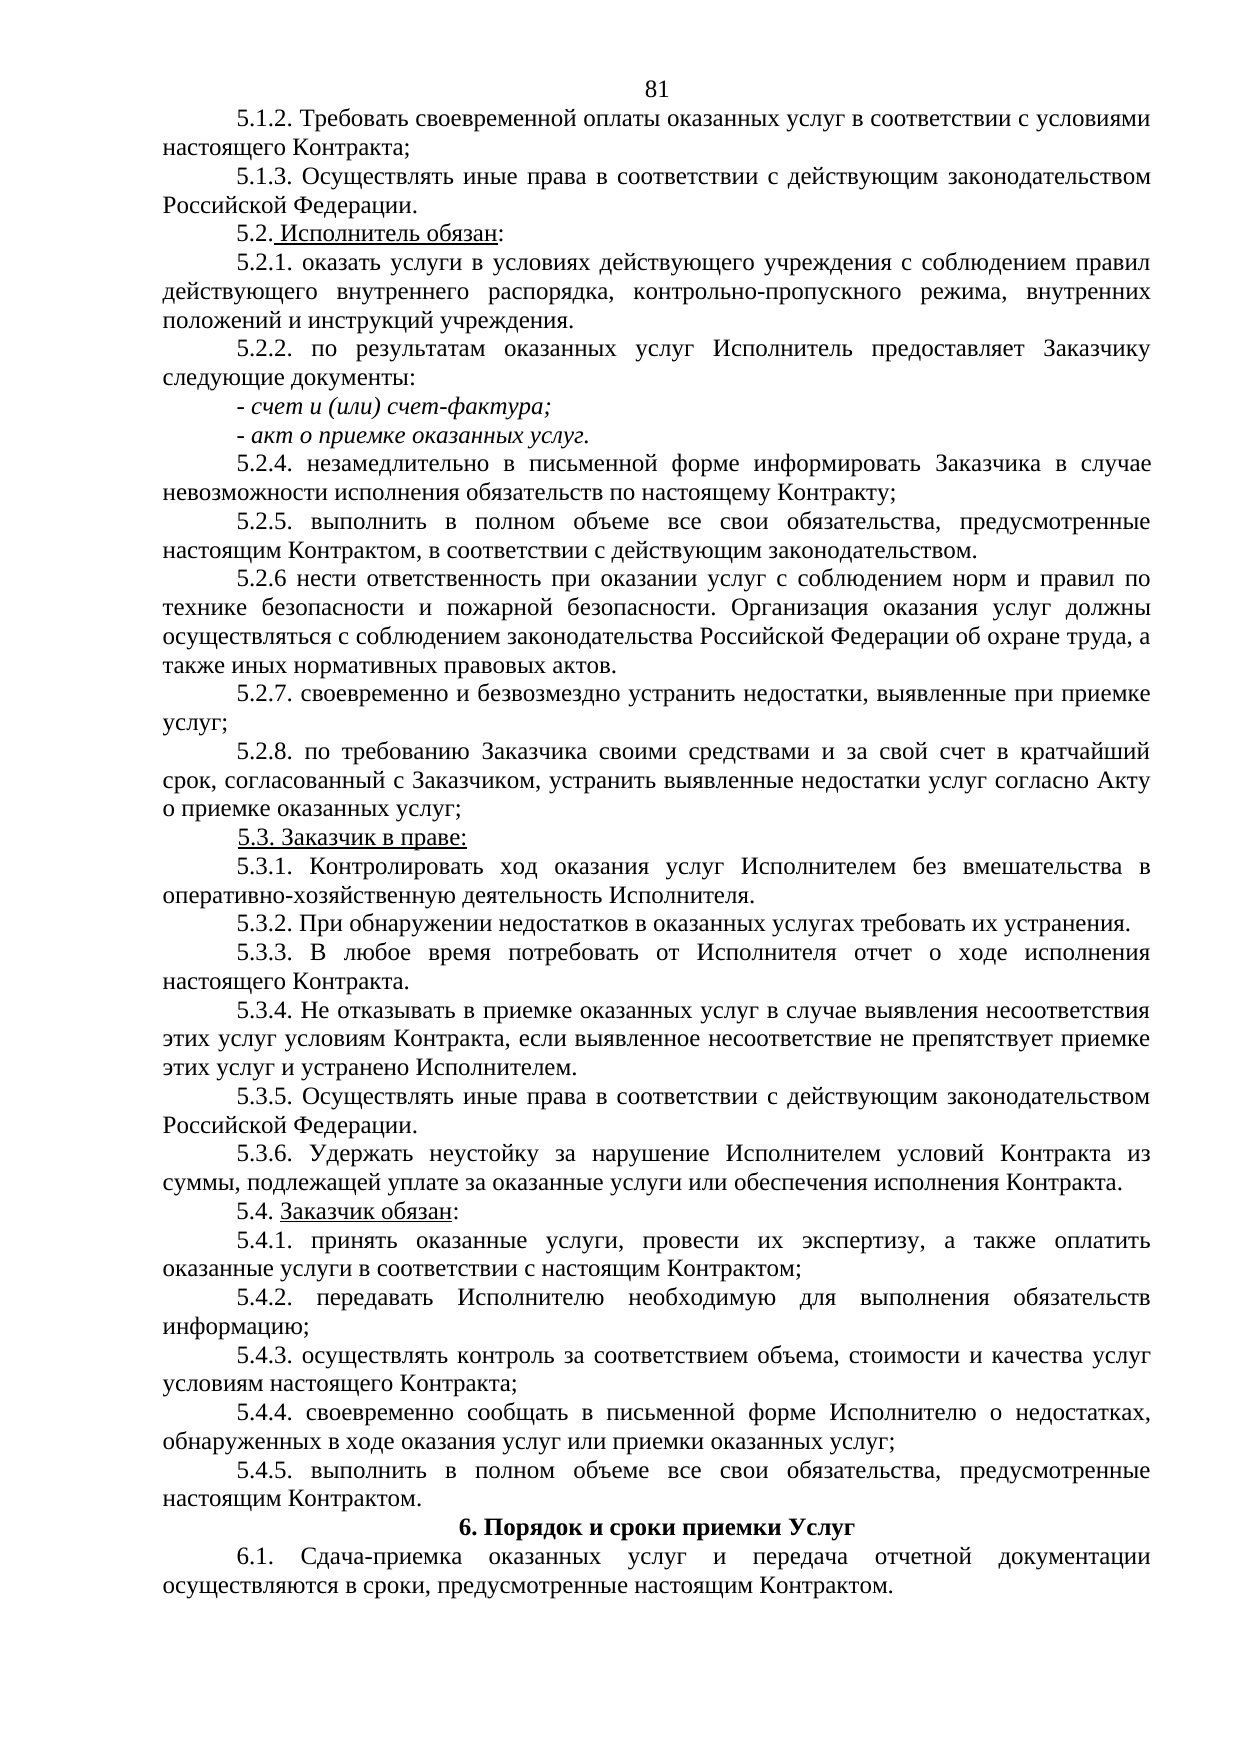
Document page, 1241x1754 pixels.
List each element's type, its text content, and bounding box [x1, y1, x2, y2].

text 5.2.4. незамедлительно в письменной форме информировать Заказчика в случае невозможности исполнения обязательств по настоящему Контракту; [162, 448, 1152, 506]
text 5.2.1. оказать услуги в условиях действующего учреждения с соблюдением правил действующего внутреннего распорядка, контрольно-пропускного режима, внутренних положений и инструкций учреждения. [162, 247, 1152, 333]
text 5.4.4. своевременно сообщать в письменной форме Исполнителю о недостатках, обнаруженных в ходе оказания услуг или приемки оказанных услуг; [162, 1397, 1152, 1455]
text 5.3.6. Удержать неустойку за нарушение Исполнителем условий Контракта из суммы, подлежащей уплате за оказанные услуги или обеспечения исполнения Контракта. [162, 1138, 1152, 1196]
text 5.3. Заказчик в праве: [162, 822, 1152, 851]
text 5.2.7. своевременно и безвозмездно устранить недостатки, выявленные при приемке услуг; [162, 678, 1152, 736]
text 6.1. Сдача-приемка оказанных услуг и передача отчетной документации осуществляются в сроки, предусмотренные настоящим Контрактом. [162, 1541, 1152, 1598]
text 5.2.5. выполнить в полном объеме все свои обязательства, предусмотренные настоящим Контрактом, в соответствии с действующим законодательством. [162, 506, 1152, 563]
text 5.1.2. Требовать своевременной оплаты оказанных услуг в соответствии с условиями настоящего Контракта; [162, 103, 1152, 161]
text 5.2.8. по требованию Заказчика своими средствами и за свой счет в кратчайший срок, согласованный с Заказчиком, устранить выявленные недостатки услуг согласно Акту о приемке оказанных услуг; [162, 736, 1152, 822]
text 5.4.2. передавать Исполнителю необходимую для выполнения обязательств информацию; [162, 1282, 1152, 1340]
text 5.4.1. принять оказанные услуги, провести их экспертизу, а также оплатить оказанные услуги в соответствии с настоящим Контрактом; [162, 1225, 1152, 1282]
text 5.2. Исполнитель обязан: [162, 218, 1152, 247]
text 5.4.5. выполнить в полном объеме все свои обязательства, предусмотренные настоящим Контрактом. [162, 1455, 1152, 1512]
text - акт о приемке оказанных услуг. [162, 420, 1152, 448]
text 5.1.3. Осуществлять иные права в соответствии с действующим законодательством Российской Федерации. [162, 161, 1152, 218]
text 5.2.2. по результатам оказанных услуг Исполнитель предоставляет Заказчику следующие документы: [162, 333, 1152, 391]
text 6. Порядок и сроки приемки Услуг [162, 1512, 1152, 1541]
text 5.3.4. Не отказывать в приемке оказанных услуг в случае выявления несоответствия этих услуг условиям Контракта, если выявленное несоответствие не препятствует приемке этих услуг и устранено Исполнителем. [162, 995, 1152, 1081]
text 5.3.5. Осуществлять иные права в соответствии с действующим законодательством Российской Федерации. [162, 1081, 1152, 1138]
text 5.3.2. При обнаружении недостатков в оказанных услугах требовать их устранения. [162, 908, 1152, 937]
text - счет и (или) счет-фактура; [162, 391, 1152, 420]
text 5.4. Заказчик обязан: [162, 1196, 1152, 1225]
text 5.2.6 нести ответственность при оказании услуг с соблюдением норм и правил по технике безопасности и пожарной безопасности. Организация оказания услуг должны осуществляться с соблюдением законодательства Российской Федерации об охране труда, а также иных нормативных правовых актов. [162, 563, 1152, 678]
text 5.4.3. осуществлять контроль за соответствием объема, стоимости и качества услуг условиям настоящего Контракта; [162, 1340, 1152, 1397]
text 5.3.1. Контролировать ход оказания услуг Исполнителем без вмешательства в оперативно-хозяйственную деятельность Исполнителя. [162, 851, 1152, 908]
text 5.3.3. В любое время потребовать от Исполнителя отчет о ходе исполнения настоящего Контракта. [162, 937, 1152, 995]
